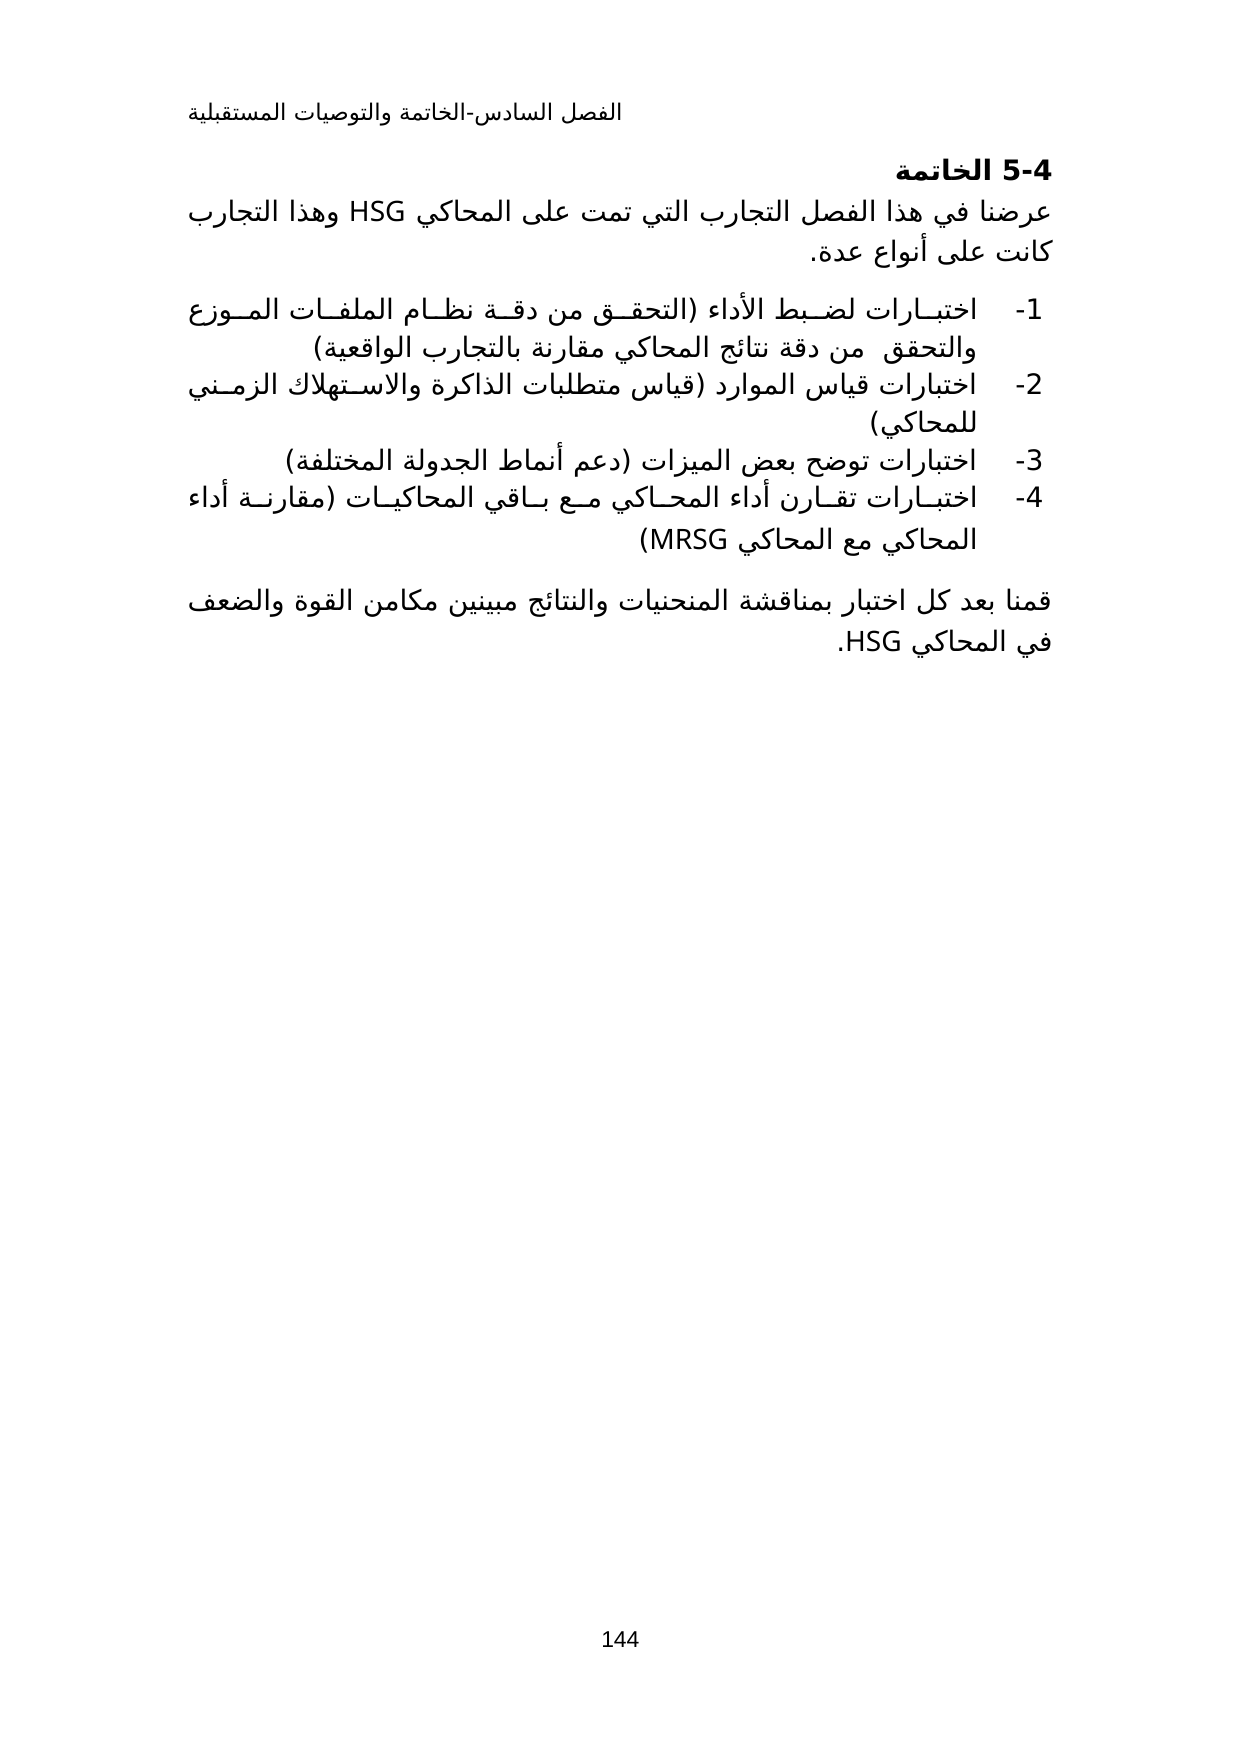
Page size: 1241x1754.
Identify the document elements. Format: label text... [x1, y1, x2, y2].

list اختبارات تقارن أداء المحاكي مع باقي المحاكيات (مقارنة أداء المحاكي مع المحاكي MRSG) [187, 481, 1015, 557]
list اختبارات قياس الموارد (قياس متطلبات الذاكرة والاستهلاك الزمني للمحاكي) [187, 369, 1015, 439]
subtitle 5-4 الخاتمة [187, 154, 1053, 187]
text عرضنا في هذا الفصل التجارب التي تمت على المحاكي HSG وهذا التجارب كانت على أنواع عدة. [187, 192, 1053, 268]
text قمنا بعد كل اختبار بمناقشة المنحنيات والنتائج مبينين مكامن القوة والضعف في المحاكي HSG. [187, 584, 1053, 660]
list اختبارات لضبط الأداء (التحقق من دقة نظام الملفات الموزع والتحقق من دقة نتائج المحاكي مقارنة بالتجارب الواقعية) [187, 293, 1015, 364]
list اختبارات توضح بعض الميزات (دعم أنماط الجدولة المختلفة) [187, 444, 1015, 477]
